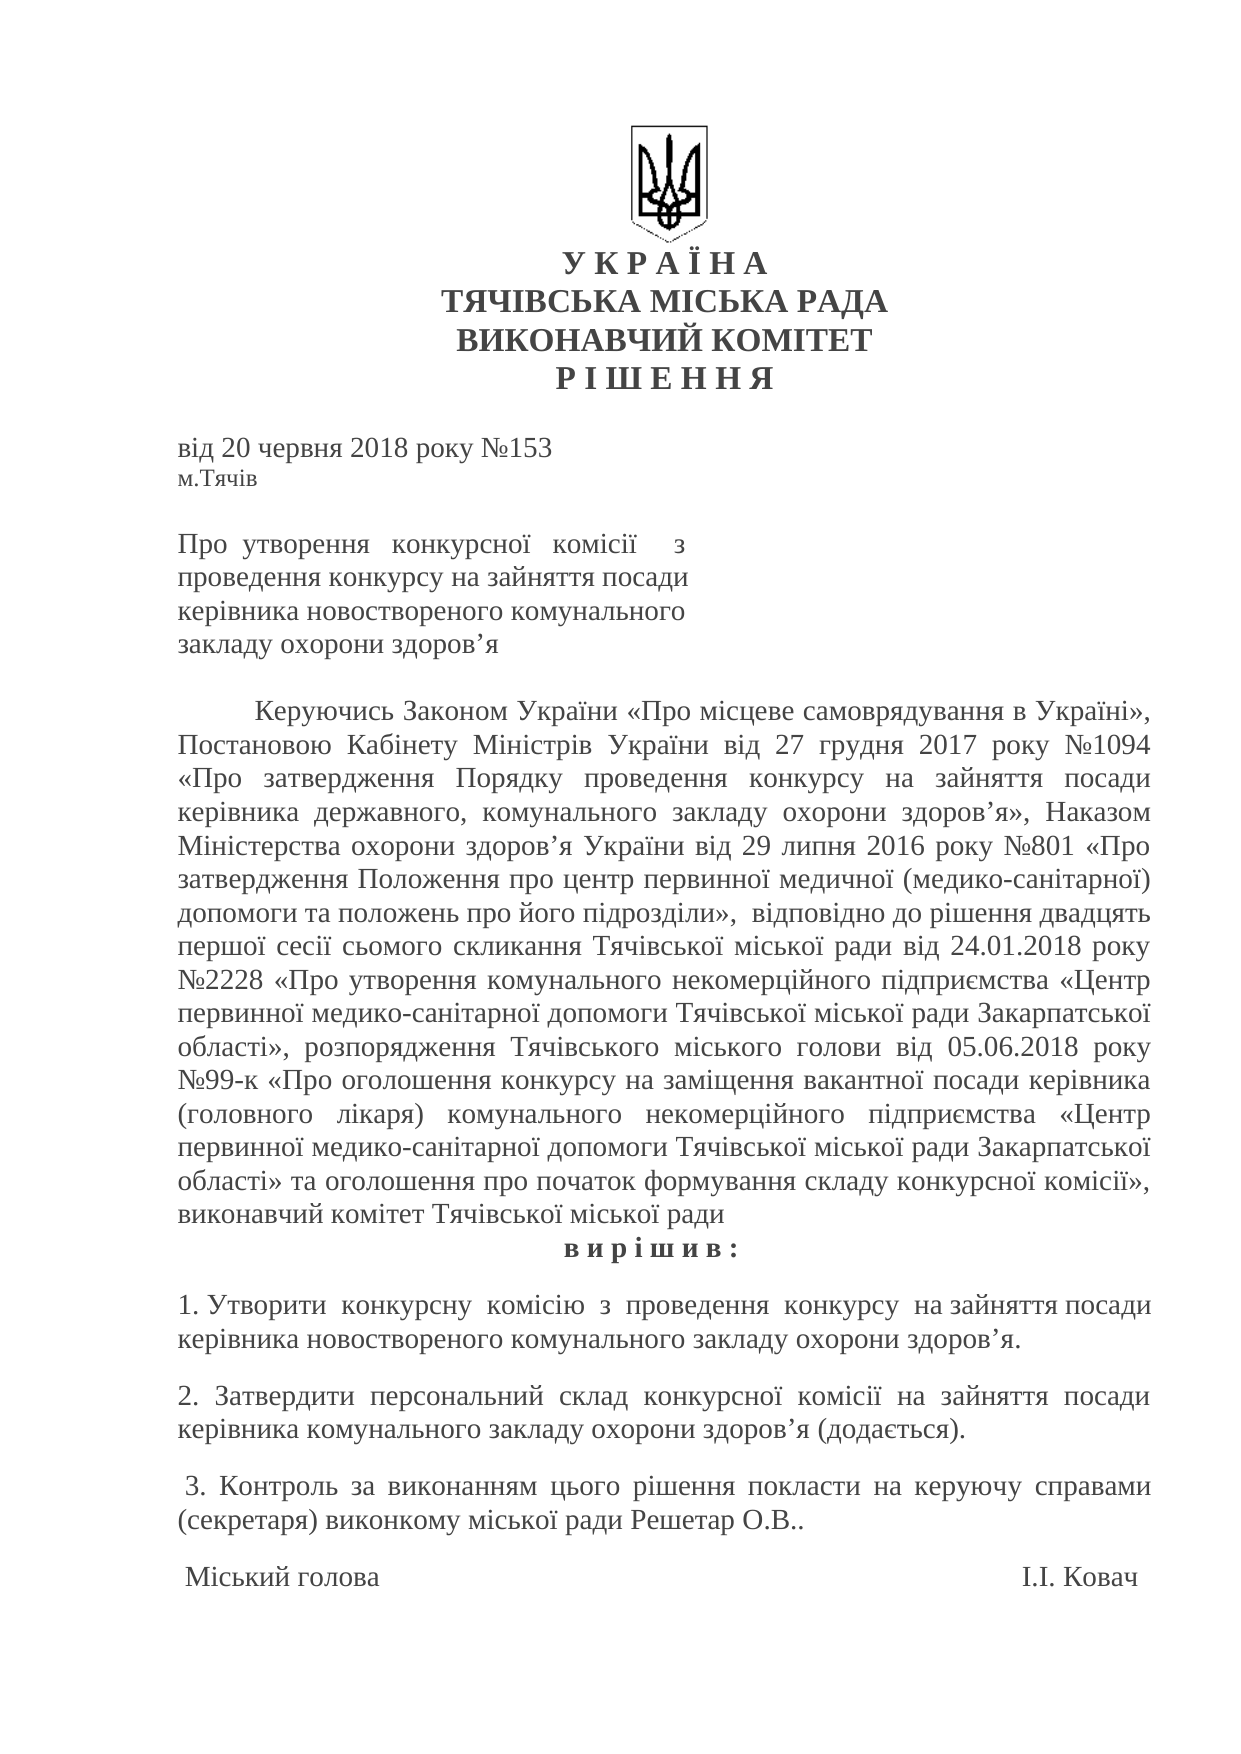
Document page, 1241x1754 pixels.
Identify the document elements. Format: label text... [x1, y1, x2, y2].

text ВИКОНАВЧИЙ КОМІТЕТ [177, 320, 1152, 358]
text 3. Контроль за виконанням цього рішення покласти на керуючу справами (секретаря) виконкому міської ради Решетар О.В.. [177, 1468, 1152, 1535]
text 2. Затвердити персональний склад конкурсної комісії на зайняття посади керівника комунального закладу охорони здоров’я (додається). [177, 1378, 1152, 1445]
text ТЯЧІВСЬКА МІСЬКА РАДА [177, 281, 1152, 320]
text проведення конкурсу на зайняття посади [177, 559, 1152, 593]
text Керуючись Законом України «Про місцеве самоврядування в Україні», Постановою Кабінету Міністрів України від 27 грудня 2017 року №1094 «Про затвердження Порядку проведення конкурсу на зайняття посади керівника державного, комунального закладу охорони здоров’я», Наказом Міністерства охорони здоров’я України від 29 липня 2016 року №801 «Про затвердження Положення про центр первинної медичної (медико-санітарної) допомоги та положень про його підрозділи», відповідно до рішення двадцять першої сесії сьомого скликання Тячівської міської ради від 24.01.2018 року №2228 «Про утворення комунального некомерційного підприємства «Центр первинної медико-санітарної допомоги Тячівської міської ради Закарпатської області», розпорядження Тячівського міського голови від 05.06.2018 року №99-к «Про оголошення конкурсу на заміщення вакантної посади керівника (головного лікаря) комунального некомерційного підприємства «Центр первинної медико-санітарної допомоги Тячівської міської ради Закарпатської області» та оголошення про початок формування складу конкурсної комісії», виконавчий комітет Тячівської міської ради [177, 693, 1152, 1230]
text керівника новоствореного комунального [177, 593, 1152, 626]
text керівника новоствореного комунального закладу охорони здоров’я. [177, 1321, 1152, 1354]
text Міський голова І.І. Ковач [177, 1559, 1152, 1592]
text 1. Утворити конкурсну комісію з проведення конкурсу на зайняття посади [177, 1287, 1152, 1321]
text Р І Ш Е Н Н Я [177, 358, 1152, 396]
text У К Р А Ї Н А [177, 243, 1152, 281]
text Про утворення конкурсної комісії з [177, 526, 1152, 559]
text закладу охорони здоров’я [177, 626, 1152, 660]
text в и р і ш и в : [177, 1230, 1152, 1264]
text м.Тячів [177, 463, 1152, 492]
text від 20 червня 2018 року №153 [177, 430, 1152, 463]
